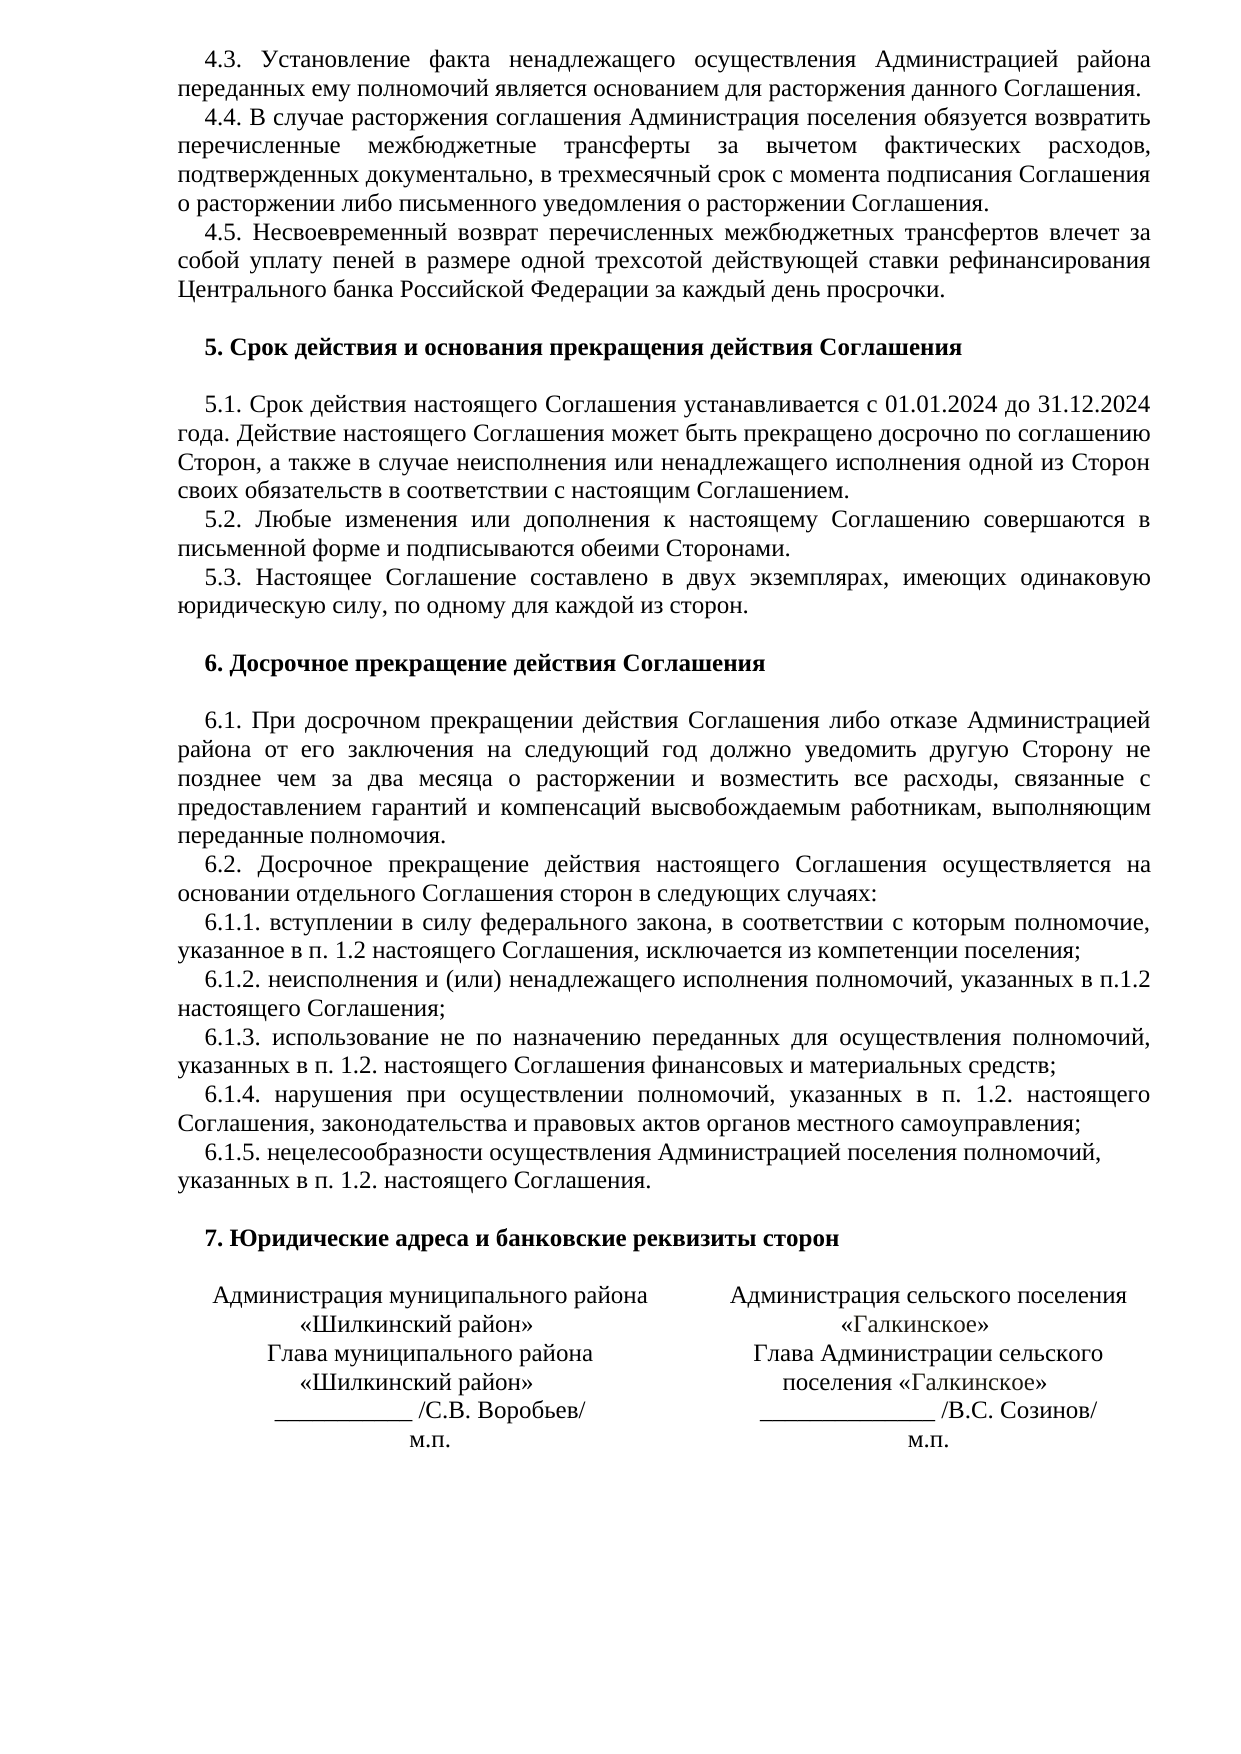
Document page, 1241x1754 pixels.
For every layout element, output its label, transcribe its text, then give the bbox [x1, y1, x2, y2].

text 4.4. В случае расторжения соглашения Администрация поселения обязуется возвратить перечисленные межбюджетные трансферты за вычетом фактических расходов, подтвержденных документально, в трехмесячный срок с момента подписания Соглашения о расторжении либо письменного уведомления о расторжении Соглашения. [177, 102, 1152, 217]
text 6.1.5. нецелесообразности осуществления Администрацией поселения полномочий, указанных в п. 1.2. настоящего Соглашения. [177, 1137, 1152, 1194]
text 5. Срок действия и основания прекращения действия Соглашения [177, 332, 1152, 361]
table_header Администрация сельского поселения «Галкинское» Глава Администрации сельского поселения «Галкинское» ______________ /В.С. Созинов/ м.п. [664, 1281, 1163, 1453]
table_header Администрация муниципального района «Шилкинский район» Глава муниципального района «Шилкинский район» ___________ /С.В. Воробьев/ м.п. [166, 1281, 664, 1453]
text 6.1.4. нарушения при осуществлении полномочий, указанных в п. 1.2. настоящего Соглашения, законодательства и правовых актов органов местного самоуправления; [177, 1079, 1152, 1137]
text 6.1.3. использование не по назначению переданных для осуществления полномочий, указанных в п. 1.2. настоящего Соглашения финансовых и материальных средств; [177, 1022, 1152, 1079]
text 4.3. Установление факта ненадлежащего осуществления Администрацией района переданных ему полномочий является основанием для расторжения данного Соглашения. [177, 44, 1152, 102]
text 6.1. При досрочном прекращении действия Соглашения либо отказе Администрацией района от его заключения на следующий год должно уведомить другую Сторону не позднее чем за два месяца о расторжении и возместить все расходы, связанные с предоставлением гарантий и компенсаций высвобождаемым работникам, выполняющим переданные полномочия. [177, 706, 1152, 849]
text 5.1. Срок действия настоящего Соглашения устанавливается с 01.01.2024 до 31.12.2024 года. Действие настоящего Соглашения может быть прекращено досрочно по соглашению Сторон, а также в случае неисполнения или ненадлежащего исполнения одной из Сторон своих обязательств в соответствии с настоящим Соглашением. [177, 389, 1152, 504]
text 6.2. Досрочное прекращение действия настоящего Соглашения осуществляется на основании отдельного Соглашения сторон в следующих случаях: [177, 849, 1152, 907]
text 7. Юридические адреса и банковские реквизиты сторон [177, 1223, 1152, 1252]
text 6.1.2. неисполнения и (или) ненадлежащего исполнения полномочий, указанных в п.1.2 настоящего Соглашения; [177, 964, 1152, 1022]
text 5.3. Настоящее Соглашение составлено в двух экземплярах, имеющих одинаковую юридическую силу, по одному для каждой из сторон. [177, 562, 1152, 619]
text 6. Досрочное прекращение действия Соглашения [177, 648, 1152, 677]
text 5.2. Любые изменения или дополнения к настоящему Соглашению совершаются в письменной форме и подписываются обеими Сторонами. [177, 504, 1152, 562]
text 4.5. Несвоевременный возврат перечисленных межбюджетных трансфертов влечет за собой уплату пеней в размере одной трехсотой действующей ставки рефинансирования Центрального банка Российской Федерации за каждый день просрочки. [177, 217, 1152, 303]
text 6.1.1. вступлении в силу федерального закона, в соответствии с которым полномочие, указанное в п. 1.2 настоящего Соглашения, исключается из компетенции поселения; [177, 907, 1152, 964]
